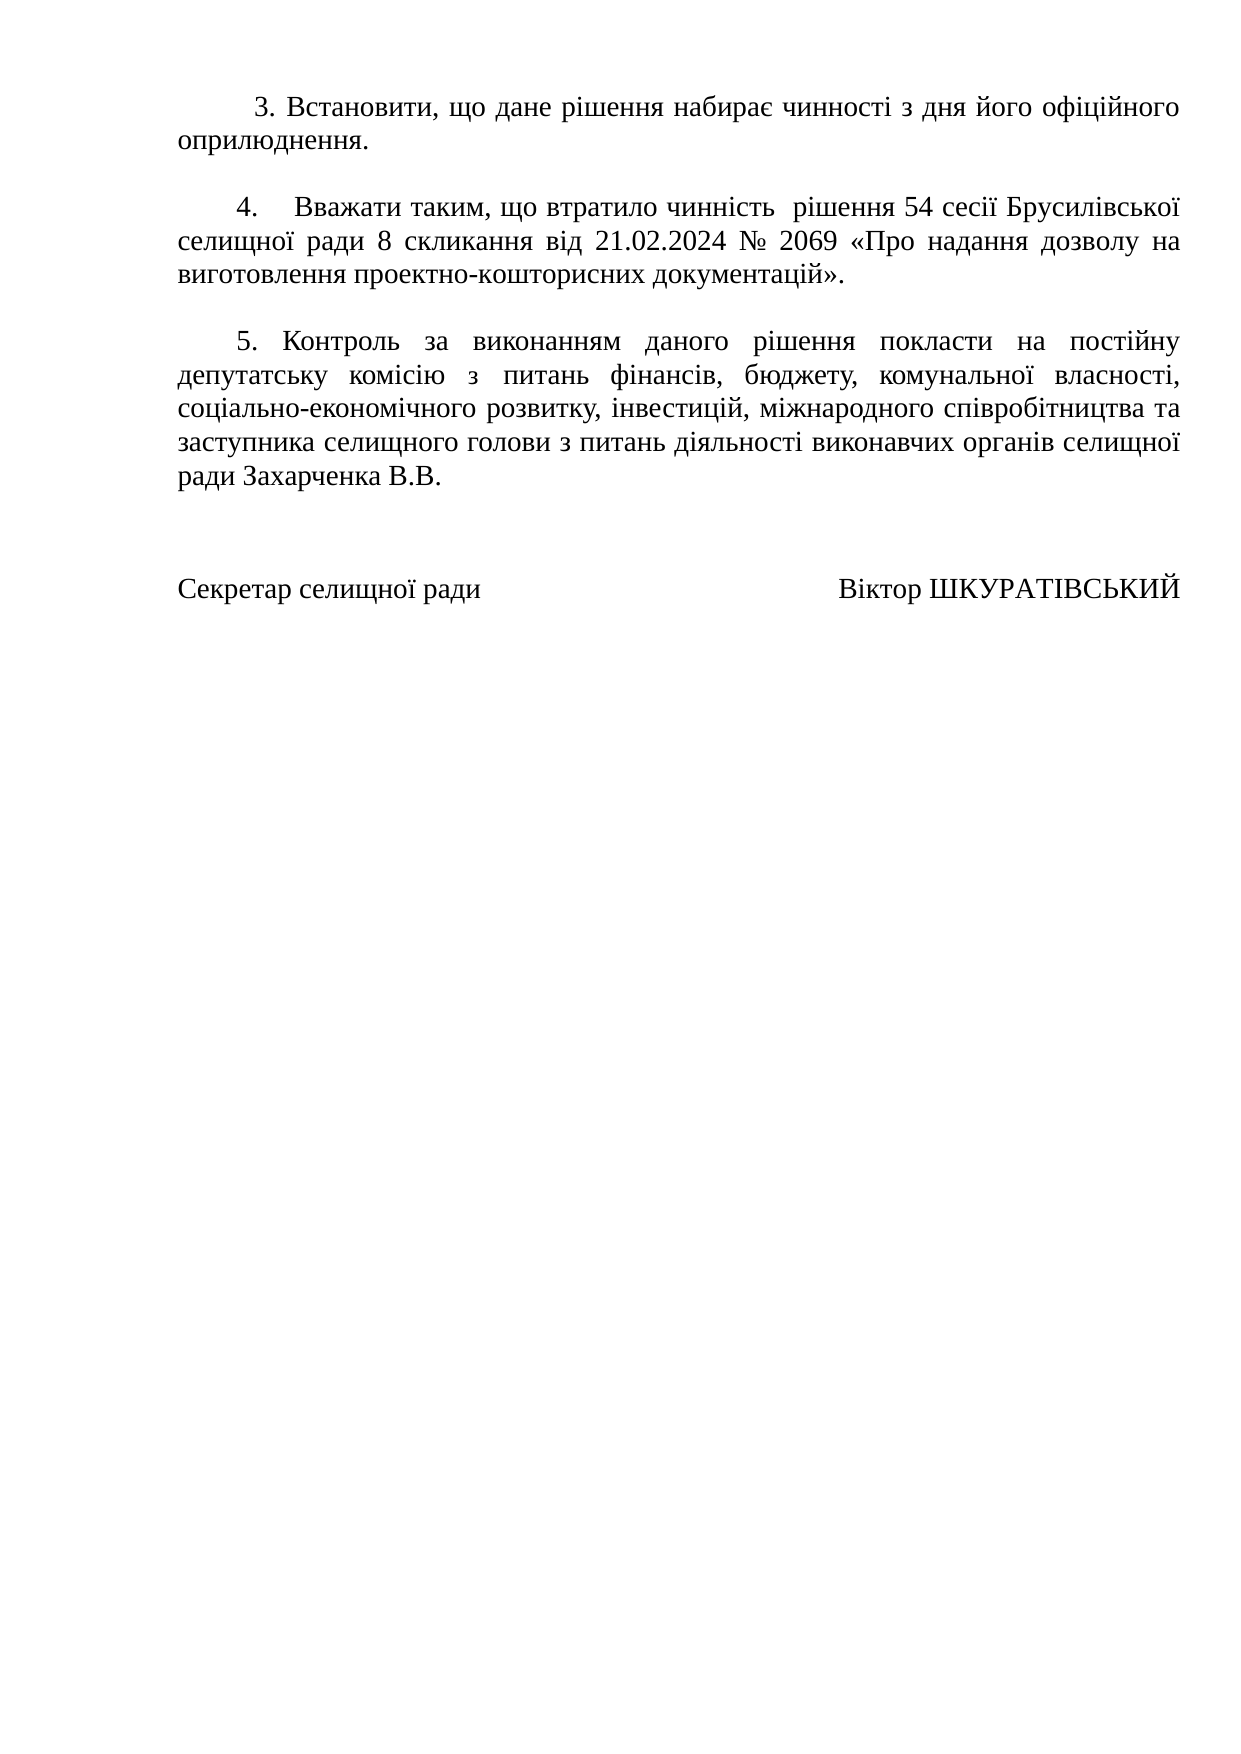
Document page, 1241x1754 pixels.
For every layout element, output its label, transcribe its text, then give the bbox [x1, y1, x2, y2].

list 4. Вважати таким, що втратило чинність рішення 54 сесії Брусилівської селищної ради 8 скликання від 21.02.2024 № 2069 «Про надання дозволу на виготовлення проектно-кошторисних документацій». [177, 189, 1181, 290]
list 3. Встановити, що дане рішення набирає чинності з дня його офіційного оприлюднення. [177, 89, 1181, 156]
text 5. Контроль за виконанням даного рішення покласти на постійну депутатську комісію з питань фінансів, бюджету, комунальної власності, соціально-економічного розвитку, інвестицій, міжнародного співробітництва та заступника селищного голови з питань діяльності виконавчих органів селищної ради Захарченка В.В. [177, 323, 1181, 491]
text Секретар селищної ради Віктор ШКУРАТІВСЬКИЙ [177, 571, 1181, 604]
